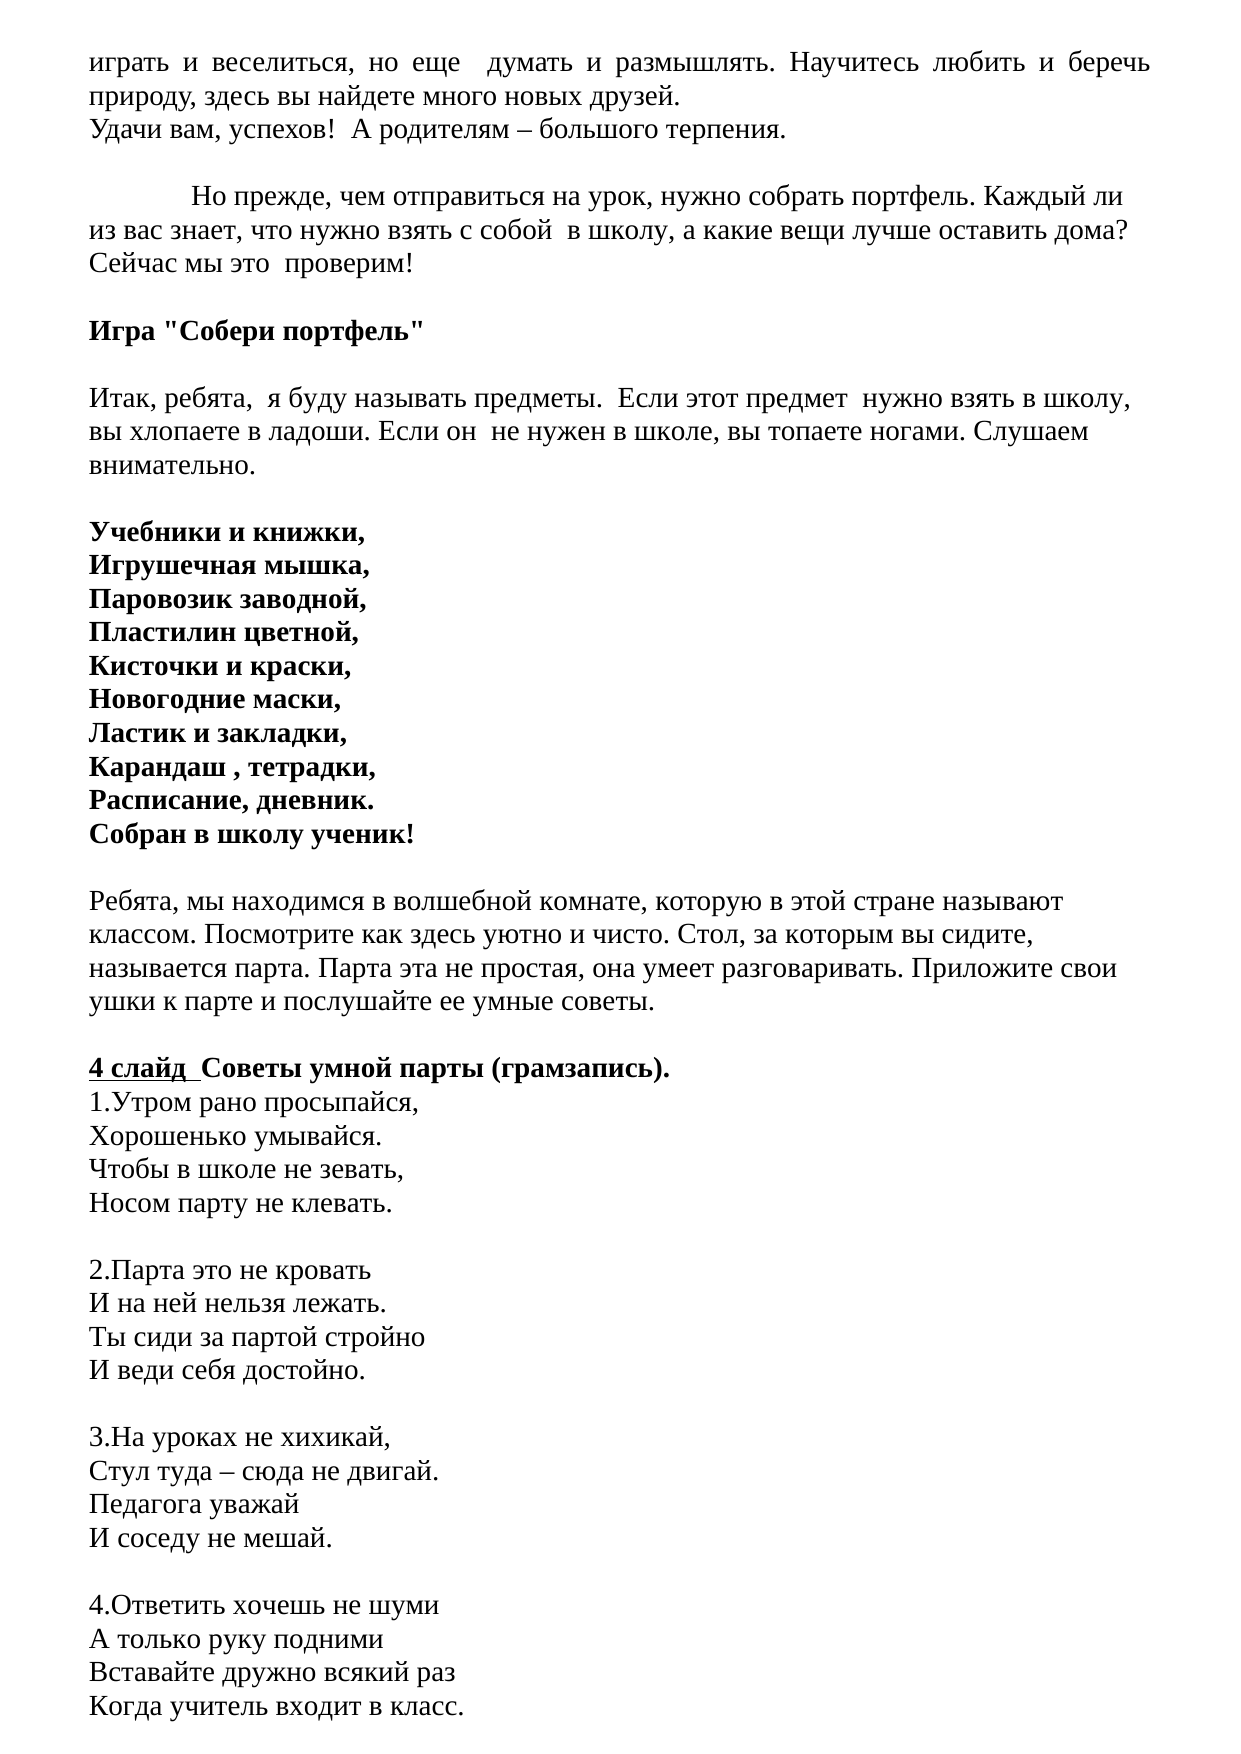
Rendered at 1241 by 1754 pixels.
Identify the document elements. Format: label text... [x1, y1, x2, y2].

text Игра "Собери портфель" [89, 313, 1152, 346]
text 4 слайд Советы умной парты (грамзапись). [89, 1051, 1152, 1084]
text Итак, ребята, я буду называть предметы. Если этот предмет нужно взять в школу, вы хлопаете в ладоши. Если он не нужен в школе, вы топаете ногами. Слушаем внимательно. [89, 380, 1152, 480]
text Но прежде, чем отправиться на урок, нужно собрать портфель. Каждый ли из вас знает, что нужно взять с собой в школу, а какие вещи лучше оставить дома? Сейчас мы это проверим! [89, 178, 1152, 279]
text 2.Парта это не кровать [89, 1252, 1152, 1285]
text Удачи вам, успехов! А родителям – большого терпения. [89, 111, 1152, 145]
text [89, 44, 1152, 111]
text Карандаш , тетрадки, [89, 749, 1152, 782]
text Новогодние маски, [89, 682, 1152, 715]
text Ластик и закладки, [89, 715, 1152, 749]
text И на ней нельзя лежать. [89, 1285, 1152, 1319]
text Ребята, мы находимся в волшебной комнате, которую в этой стране называют классом. Посмотрите как здесь уютно и чисто. Стол, за которым вы сидите, называется парта. Парта эта не простая, она умеет разговаривать. Приложите свои ушки к парте и послушайте ее умные советы. [89, 883, 1152, 1017]
text 3.На уроках не хихикай, [89, 1419, 1152, 1453]
text Чтобы в школе не зевать, [89, 1151, 1152, 1185]
text Педагога уважай [89, 1487, 1152, 1520]
text Паровозик заводной, [89, 581, 1152, 614]
text И веди себя достойно. [89, 1352, 1152, 1386]
text Стул туда – сюда не двигай. [89, 1453, 1152, 1487]
text 4.Ответить хочешь не шуми [89, 1587, 1152, 1621]
text Вставайте дружно всякий раз [89, 1654, 1152, 1688]
text 1.Утром рано просыпайся, [89, 1084, 1152, 1118]
text Когда учитель входит в класс. [89, 1688, 1152, 1721]
text И соседу не мешай. [89, 1520, 1152, 1554]
text Собран в школу ученик! [89, 816, 1152, 849]
text Игрушечная мышка, [89, 547, 1152, 581]
text Пластилин цветной, [89, 614, 1152, 648]
text Носом парту не клевать. [89, 1185, 1152, 1218]
text Кисточки и краски, [89, 648, 1152, 682]
text Хорошенько умывайся. [89, 1118, 1152, 1151]
text Расписание, дневник. [89, 782, 1152, 816]
text Учебники и книжки, [89, 514, 1152, 547]
text А только руку подними [89, 1621, 1152, 1654]
text Ты сиди за партой стройно [89, 1319, 1152, 1352]
